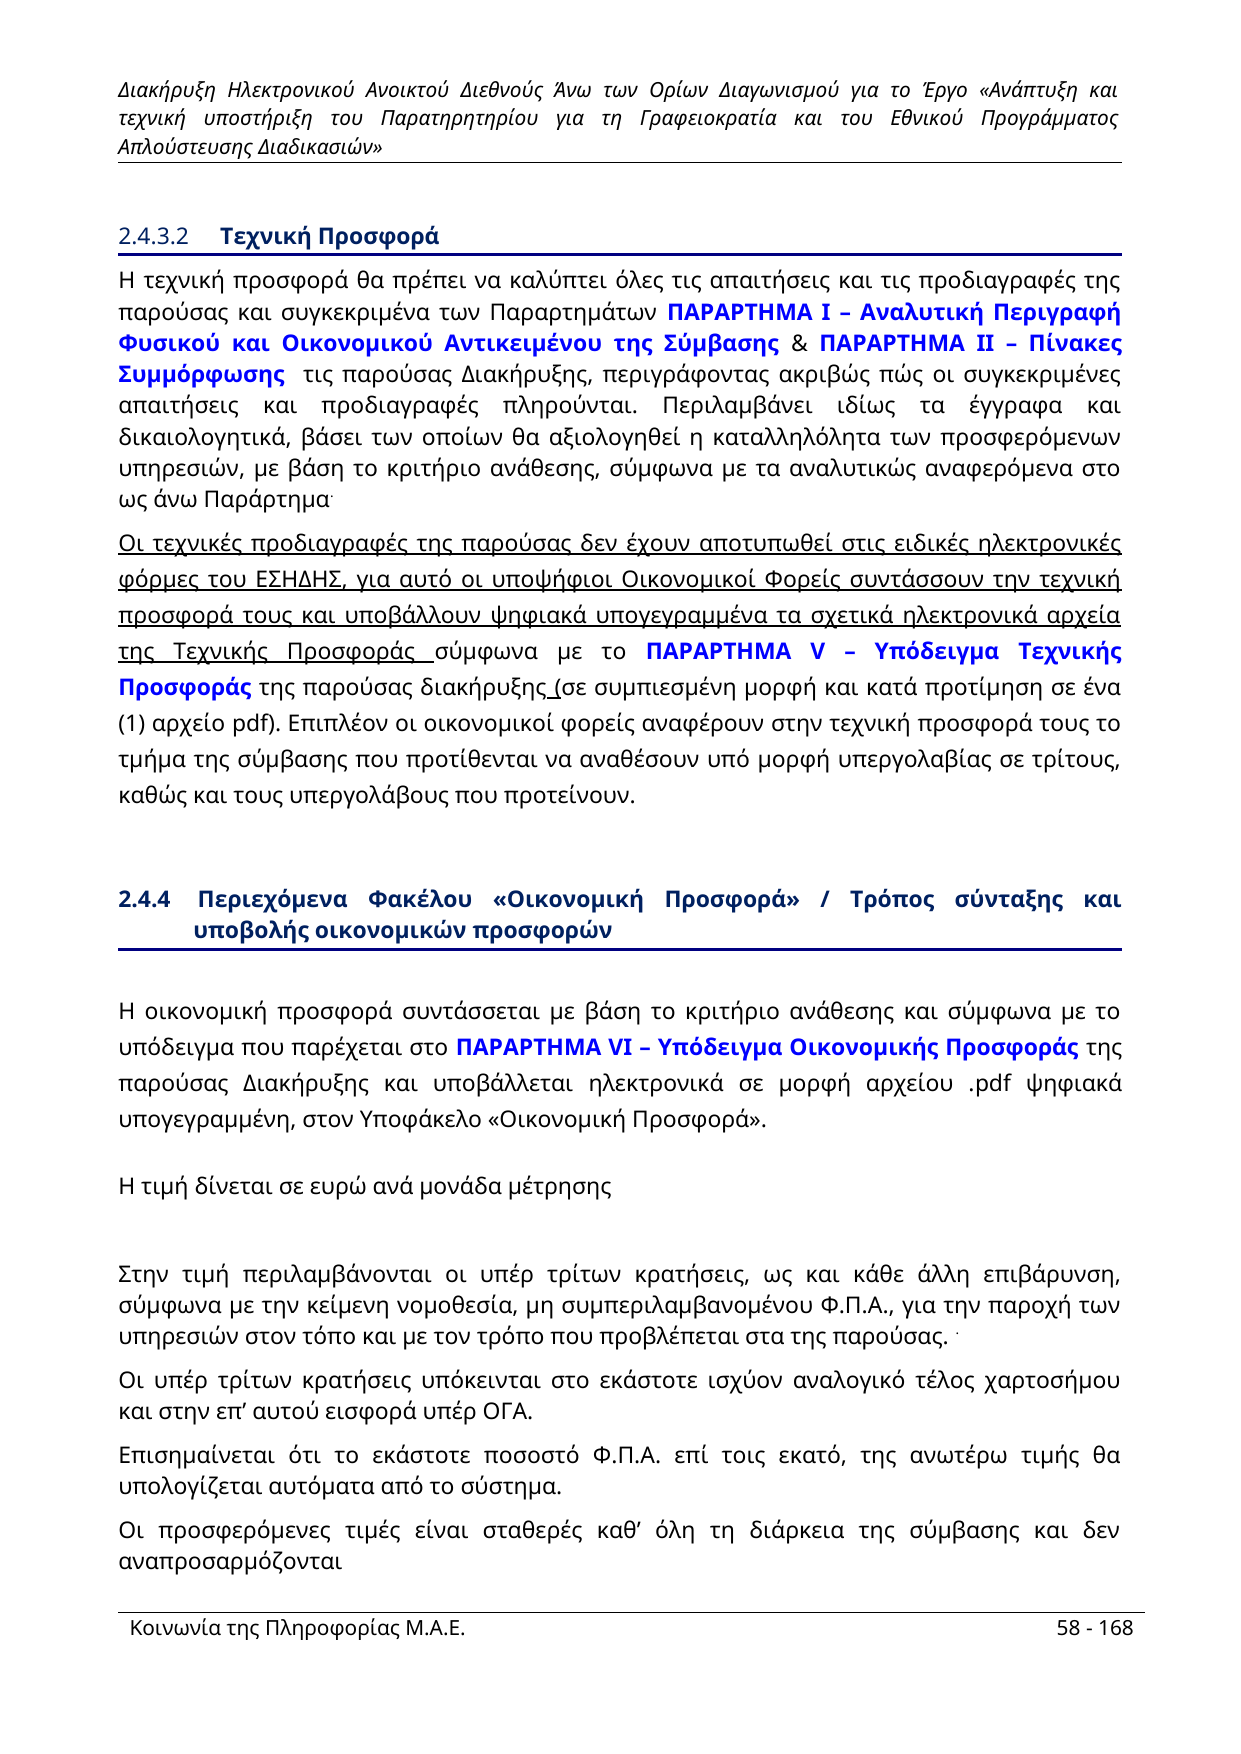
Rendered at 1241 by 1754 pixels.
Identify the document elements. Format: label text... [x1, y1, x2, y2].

text Η οικονομική προσφορά συντάσσεται με βάση το κριτήριο ανάθεσης και σύμφωνα με το υπόδειγμα που παρέχεται στο ΠΑΡΑΡΤΗΜΑ VI – Υπόδειγμα Οικονομικής Προσφοράς της παρούσας Διακήρυξης και υποβάλλεται ηλεκτρονικά σε μορφή αρχείου .pdf ψηφιακά υπογεγραμμένη, στον Υποφάκελο «Οικονομική Προσφορά». [118, 995, 1122, 1134]
text Οι τεχνικές προδιαγραφές της παρούσας δεν έχουν αποτυπωθεί στις ειδικές ηλεκτρονικές φόρμες του ΕΣΗΔΗΣ, για αυτό οι υποψήφιοι Οικονομικοί Φορείς συντάσσουν την τεχνική προσφορά τους και υποβάλλουν ψηφιακά υπογεγραμμένα τα σχετικά ηλεκτρονικά αρχεία της Τεχνικής Προσφοράς σύμφωνα με το ΠΑΡΑΡΤΗΜΑ V – Υπόδειγμα Τεχνικής Προσφοράς της παρούσας διακήρυξης (σε συμπιεσμένη μορφή και κατά προτίμηση σε ένα (1) αρχείο pdf). Επιπλέον οι οικονομικοί φορείς αναφέρουν στην τεχνική προσφορά τους το τμήμα της σύμβασης που προτίθενται να αναθέσουν υπό μορφή υπεργολαβίας σε τρίτους, καθώς και τους υπεργολάβους που προτείνουν. [118, 591, 1122, 810]
subtitle Περιεχόμενα Φακέλου «Οικονομική Προσφορά» / Τρόπος σύνταξης και υποβολής οικονομικών προσφορών [118, 883, 1122, 948]
text H τεχνική προσφορά θα πρέπει να καλύπτει όλες τις απαιτήσεις και τις προδιαγραφές της παρούσας και συγκεκριμένα των Παραρτημάτων ΠΑΡΑΡΤΗΜΑ Ι – Αναλυτική Περιγραφή Φυσικού και Οικονομικού Αντικειμένου της Σύμβασης & ΠΑΡΑΡΤΗΜΑ ΙΙ – Πίνακες Συμμόρφωσης τις παρούσας Διακήρυξης, περιγράφοντας ακριβώς πώς οι συγκεκριμένες απαιτήσεις και προδιαγραφές πληρούνται. Περιλαμβάνει ιδίως τα έγγραφα και δικαιολογητικά, βάσει των οποίων θα αξιολογηθεί η καταλληλόλητα των προσφερόμενων υπηρεσιών, με βάση το κριτήριο ανάθεσης, σύμφωνα με τα αναλυτικώς αναφερόμενα στο ως άνω Παράρτημα. [118, 264, 1122, 514]
text Στην τιμή περιλαμβάνονται οι υπέρ τρίτων κρατήσεις, ως και κάθε άλλη επιβάρυνση, σύμφωνα με την κείμενη νομοθεσία, μη συμπεριλαμβανομένου Φ.Π.Α., για την παροχή των υπηρεσιών στον τόπο και με τον τρόπο που προβλέπεται στα της παρούσας. . [118, 1258, 1122, 1351]
text Η τιμή δίνεται σε ευρώ ανά μονάδα μέτρησης [118, 1170, 1122, 1201]
text Οι προσφερόμενες τιμές είναι σταθερές καθ’ όλη τη διάρκεια της σύμβασης και δεν αναπροσαρμόζονται [118, 1514, 1122, 1576]
text Επισημαίνεται ότι το εκάστοτε ποσοστό Φ.Π.Α. επί τοις εκατό, της ανωτέρω τιμής θα υπολογίζεται αυτόματα από το σύστημα. [118, 1439, 1122, 1501]
subtitle Τεχνική Προσφορά [118, 220, 1122, 253]
text Οι υπέρ τρίτων κρατήσεις υπόκεινται στο εκάστοτε ισχύον αναλογικό τέλος χαρτοσήμου και στην επ’ αυτού εισφορά υπέρ ΟΓΑ. [118, 1364, 1122, 1426]
